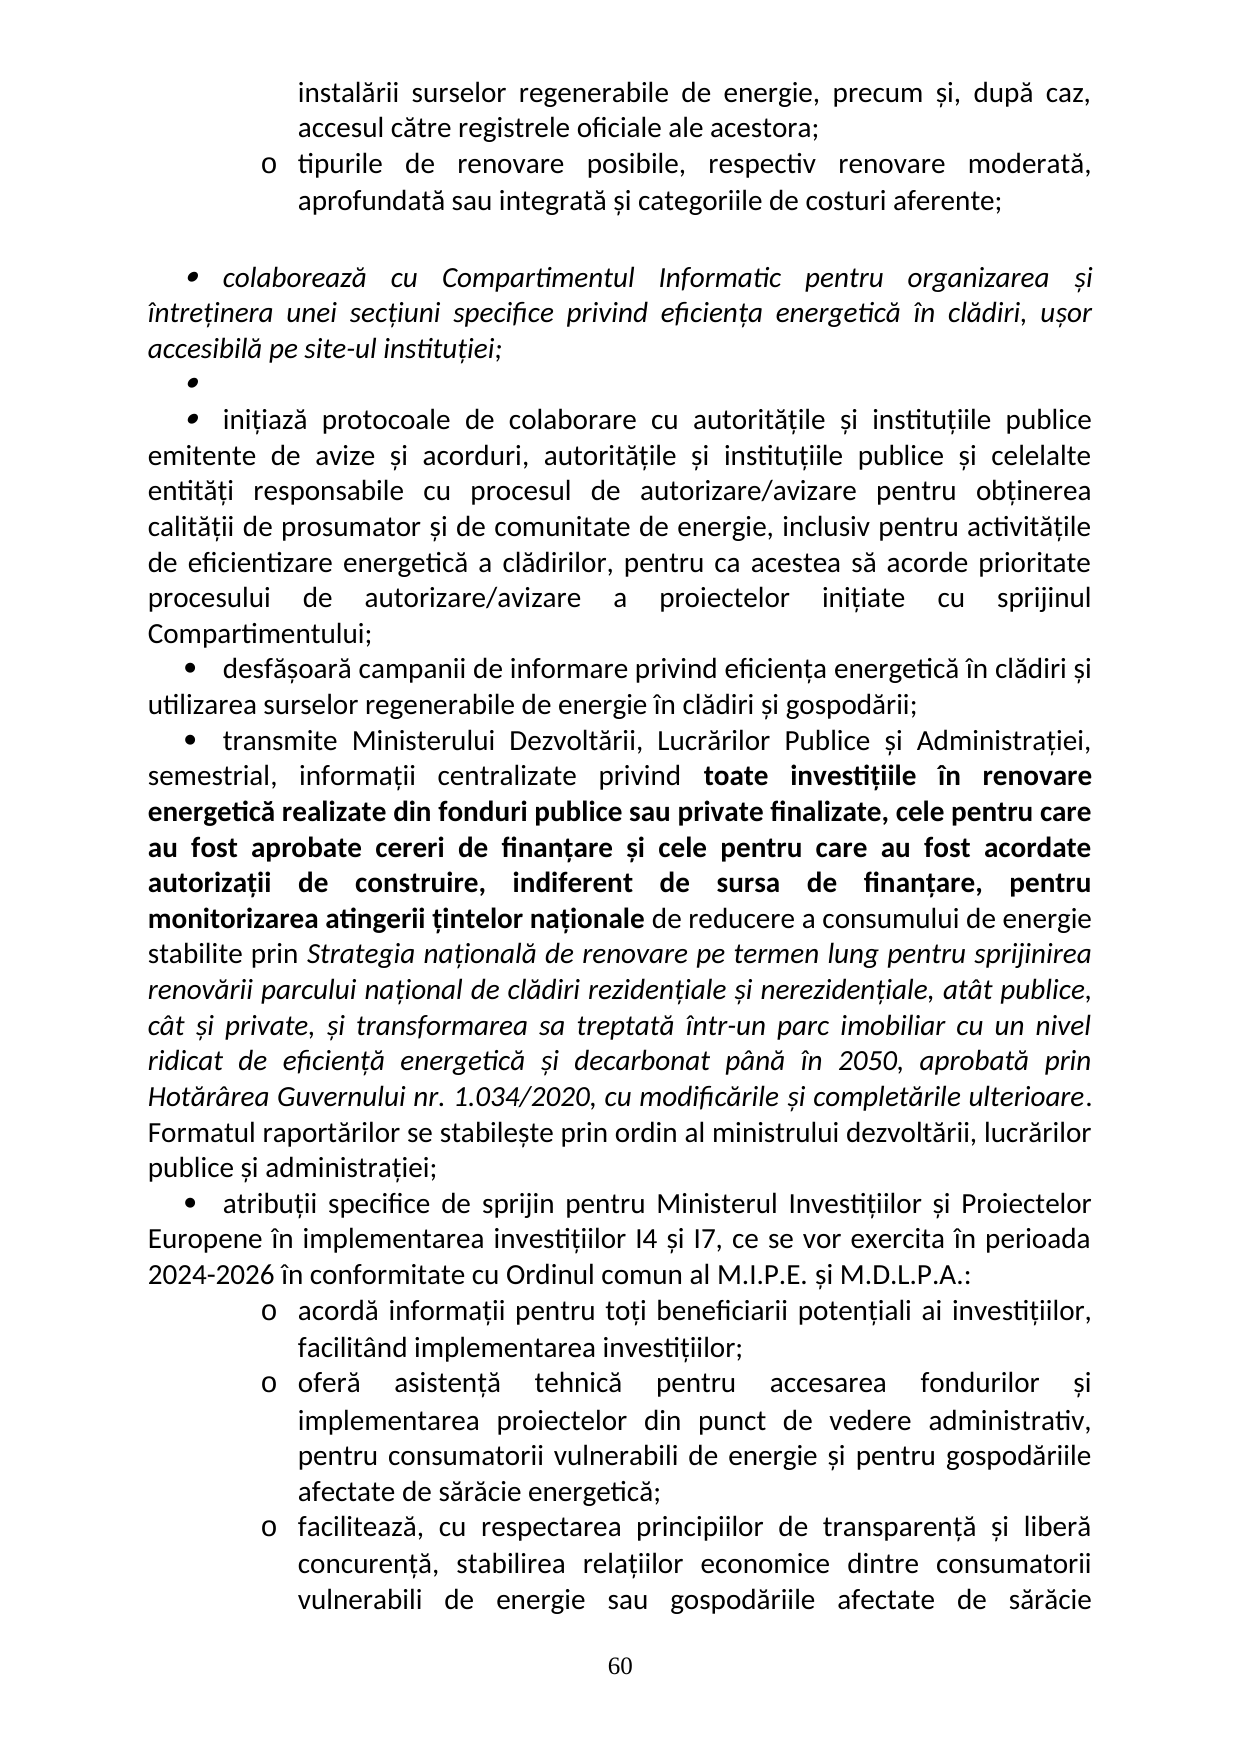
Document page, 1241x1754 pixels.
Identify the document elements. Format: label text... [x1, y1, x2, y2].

list desfăşoară campanii de informare privind eficienţa energetică în clădiri şi utilizarea surselor regenerabile de energie în clădiri şi gospodării; [148, 651, 1092, 722]
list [260, 74, 1092, 145]
list tipurile de renovare posibile, respectiv renovare moderată, aprofundată sau integrată şi categoriile de costuri aferente; [260, 145, 1092, 218]
list acordă informaţii pentru toţi beneficiarii potenţiali ai investiţiilor, facilitând implementarea investiţiilor; [260, 1292, 1092, 1364]
list iniţiază protocoale de colaborare cu autorităţile şi instituţiile publice emitente de avize şi acorduri, autorităţile şi instituţiile publice şi celelalte entităţi responsabile cu procesul de autorizare/avizare pentru obţinerea calităţii de prosumator şi de comunitate de energie, inclusiv pentru activităţile de eficientizare energetică a clădirilor, pentru ca acestea să acorde prioritate procesului de autorizare/avizare a proiectelor iniţiate cu sprijinul Compartimentului; [148, 401, 1092, 651]
list atribuții specifice de sprijin pentru Ministerul Investiţiilor şi Proiectelor Europene în implementarea investiţiilor I4 şi I7, ce se vor exercita în perioada 2024-2026 în conformitate cu Ordinul comun al M.I.P.E. și M.D.L.P.A.: [148, 1185, 1092, 1292]
list oferă asistenţă tehnică pentru accesarea fondurilor şi implementarea proiectelor din punct de vedere administrativ, pentru consumatorii vulnerabili de energie şi pentru gospodăriile afectate de sărăcie energetică; [260, 1364, 1092, 1508]
list colaborează cu Compartimentul Informatic pentru organizarea şi întreţinera unei secţiuni specifice privind eficienţa energetică în clădiri, uşor accesibilă pe site-ul instituției; [148, 259, 1092, 366]
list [260, 1508, 1092, 1617]
list transmite Ministerului Dezvoltării, Lucrărilor Publice şi Administraţiei, semestrial, informaţii centralizate privind toate investiţiile în renovare energetică realizate din fonduri publice sau private finalizate, cele pentru care au fost aprobate cereri de finanţare şi cele pentru care au fost acordate autorizaţii de construire, indiferent de sursa de finanţare, pentru monitorizarea atingerii ţintelor naţionale de reducere a consumului de energie stabilite prin Strategia naţională de renovare pe termen lung pentru sprijinirea renovării parcului naţional de clădiri rezidenţiale şi nerezidenţiale, atât publice, cât şi private, şi transformarea sa treptată într-un parc imobiliar cu un nivel ridicat de eficienţă energetică şi decarbonat până în 2050, aprobată prin Hotărârea Guvernului nr. 1.034/2020, cu modificările şi completările ulterioare. Formatul raportărilor se stabileşte prin ordin al ministrului dezvoltării, lucrărilor publice şi administraţiei; [148, 722, 1092, 1185]
